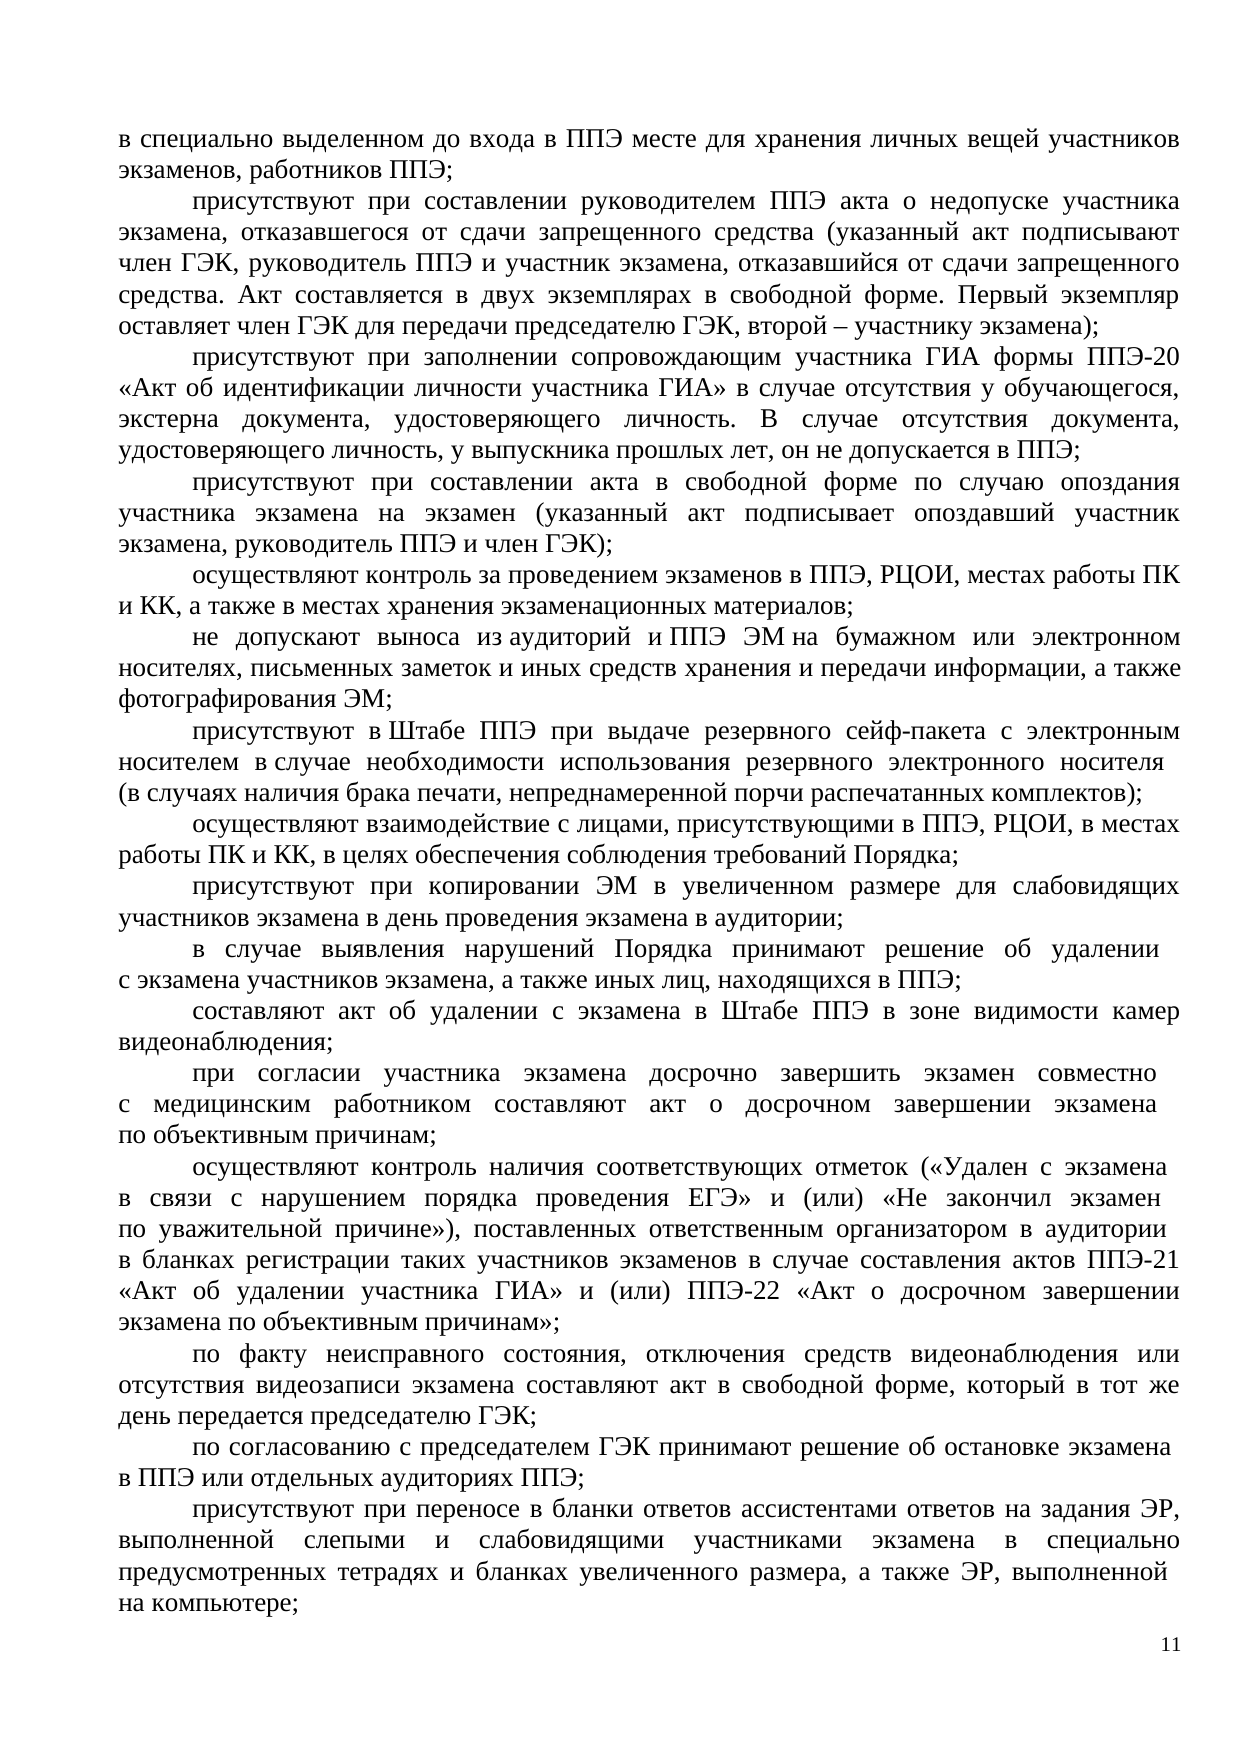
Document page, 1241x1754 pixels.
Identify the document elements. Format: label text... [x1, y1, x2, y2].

text осуществляют контроль за проведением экзаменов в ППЭ, РЦОИ, местах работы ПК и КК, а также в местах хранения экзаменационных материалов; [118, 558, 1181, 620]
text присутствуют при копировании ЭМ в увеличенном размере для слабовидящих участников экзамена в день проведения экзамена в аудитории; [118, 869, 1181, 932]
text присутствуют при переносе в бланки ответов ассистентами ответов на задания ЭР, выполненной слепыми и слабовидящими участниками экзамена в специально предусмотренных тетрадях и бланках увеличенного размера, а также ЭР, выполненной на компьютере; [118, 1492, 1181, 1617]
text не допускают выноса из аудиторий и ППЭ ЭМ на бумажном или электронном носителях, письменных заметок и иных средств хранения и передачи информации, а также фотографирования ЭМ; [118, 620, 1181, 714]
text при согласии участника экзамена досрочно завершить экзамен совместно с медицинским работником составляют акт о досрочном завершении экзамена по объективным причинам; [118, 1056, 1181, 1150]
text присутствуют при составлении акта в свободной форме по случаю опоздания участника экзамена на экзамен (указанный акт подписывает опоздавший участник экзамена, руководитель ППЭ и член ГЭК); [118, 464, 1181, 558]
text в случае выявления нарушений Порядка принимают решение об удалении с экзамена участников экзамена, а также иных лиц, находящихся в ППЭ; [118, 932, 1181, 994]
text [118, 122, 1181, 184]
text составляют акт об удалении с экзамена в Штабе ППЭ в зоне видимости камер видеонаблюдения; [118, 994, 1181, 1056]
text по согласованию с председателем ГЭК принимают решение об остановке экзамена в ППЭ или отдельных аудиториях ППЭ; [118, 1430, 1181, 1492]
text присутствуют при составлении руководителем ППЭ акта о недопуске участника экзамена, отказавшегося от сдачи запрещенного средства (указанный акт подписывают член ГЭК, руководитель ППЭ и участник экзамена, отказавшийся от сдачи запрещенного средства. Акт составляется в двух экземплярах в свободной форме. Первый экземпляр оставляет член ГЭК для передачи председателю ГЭК, второй – участнику экзамена); [118, 184, 1181, 340]
text осуществляют контроль наличия соответствующих отметок («Удален с экзамена в связи с нарушением порядка проведения ЕГЭ» и (или) «Не закончил экзамен по уважительной причине»), поставленных ответственным организатором в аудитории в бланках регистрации таких участников экзаменов в случае составления актов ППЭ-21 «Акт об удалении участника ГИА» и (или) ППЭ-22 «Акт о досрочном завершении экзамена по объективным причинам»; [118, 1150, 1181, 1337]
text присутствуют при заполнении сопровождающим участника ГИА формы ППЭ-20 «Акт об идентификации личности участника ГИА» в случае отсутствия у обучающегося, экстерна документа, удостоверяющего личность. В случае отсутствия документа, удостоверяющего личность, у выпускника прошлых лет, он не допускается в ППЭ; [118, 340, 1181, 464]
text по факту неисправного состояния, отключения средств видеонаблюдения или отсутствия видеозаписи экзамена составляют акт в свободной форме, который в тот же день передается председателю ГЭК; [118, 1337, 1181, 1430]
text присутствуют в Штабе ППЭ при выдаче резервного сейф-пакета с электронным носителем в случае необходимости использования резервного электронного носителя (в случаях наличия брака печати, непреднамеренной порчи распечатанных комплектов); [118, 714, 1181, 807]
text осуществляют взаимодействие с лицами, присутствующими в ППЭ, РЦОИ, в местах работы ПК и КК, в целях обеспечения соблюдения требований Порядка; [118, 807, 1181, 869]
